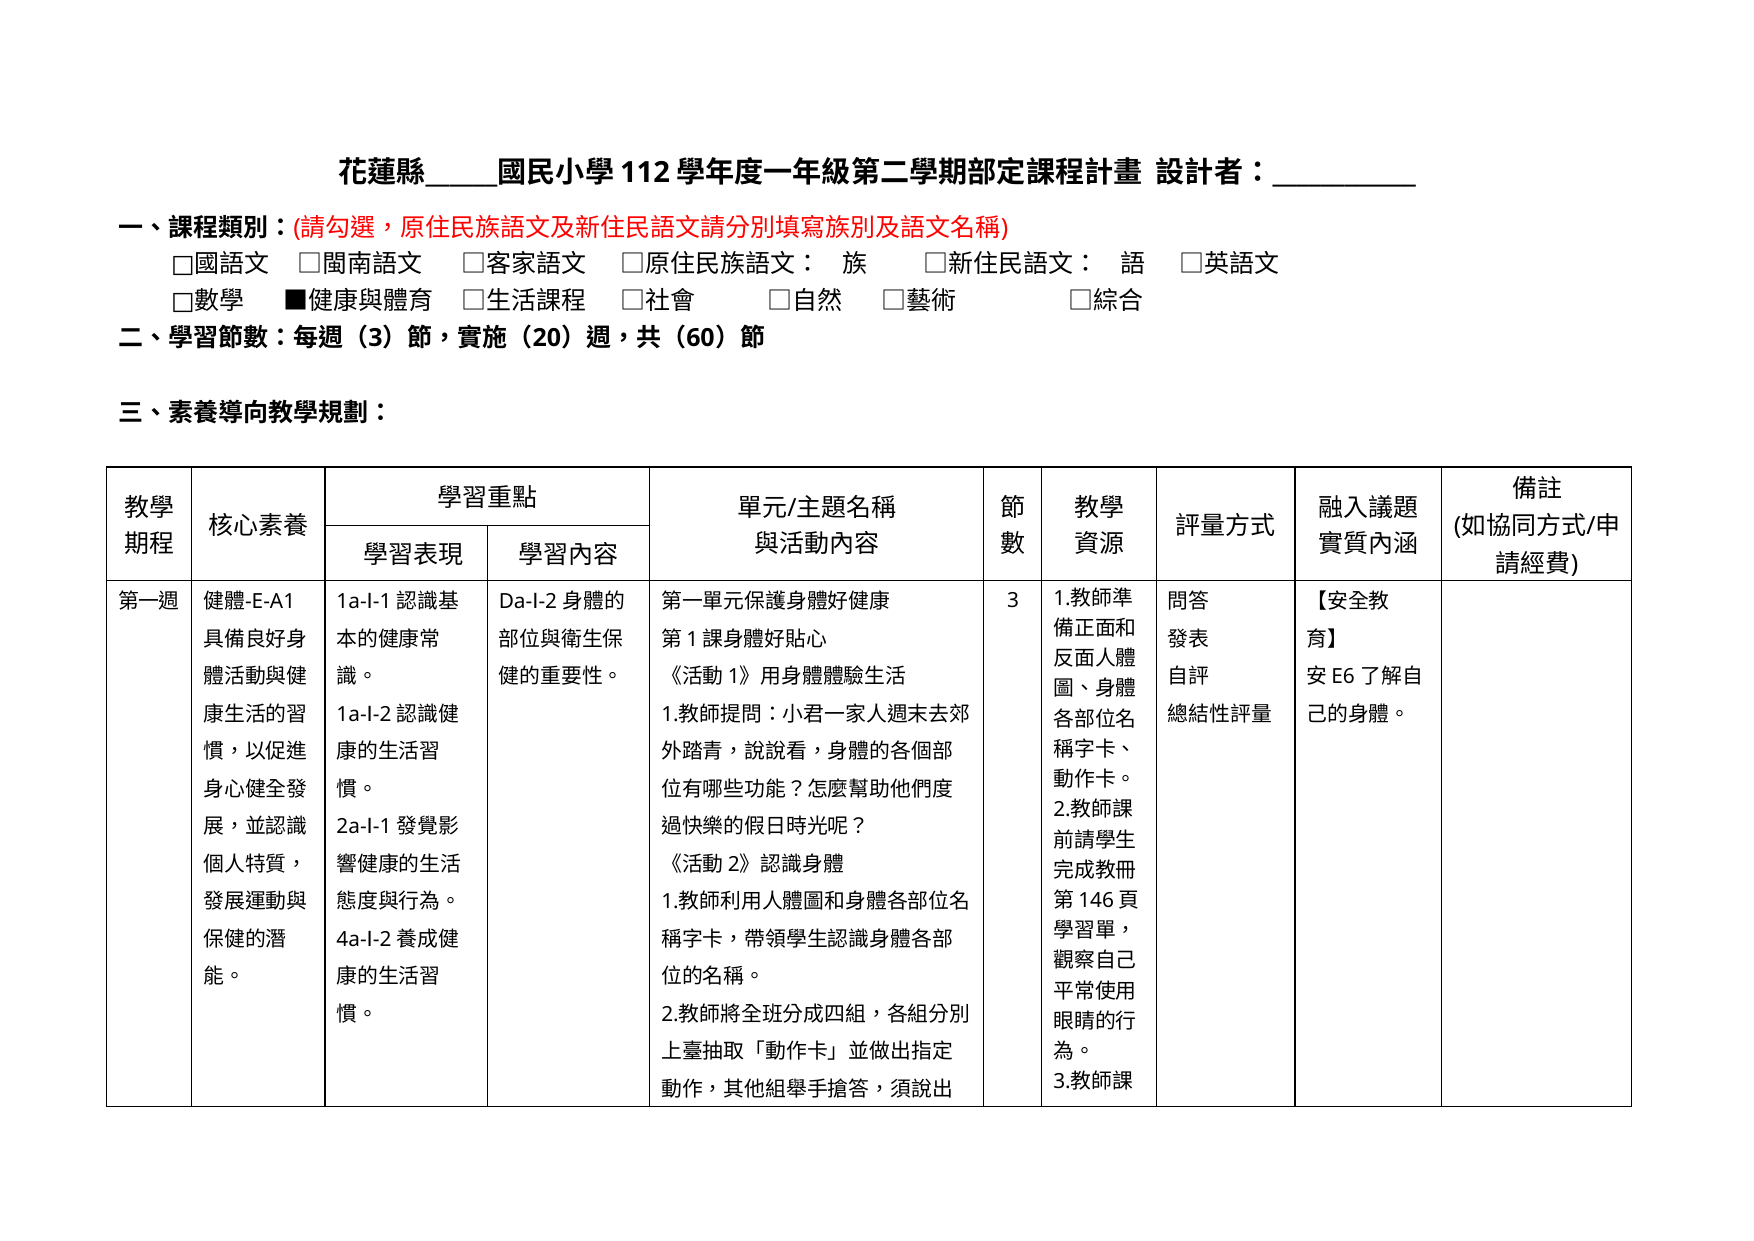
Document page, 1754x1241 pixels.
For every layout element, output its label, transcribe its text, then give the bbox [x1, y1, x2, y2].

table_cell [1442, 581, 1631, 1106]
table_header 教學 資源 [1042, 468, 1156, 580]
table_header 學習重點 [326, 468, 649, 524]
table_cell 第一週 [107, 581, 191, 1106]
list □數學 ■健康與體育 □生活課程 □社會 □自然 □藝術 □綜合 [171, 280, 1636, 316]
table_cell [650, 581, 983, 1106]
list 一、課程類別：(請勾選，原住民族語文及新住民語文請分別填寫族別及語文名稱) [118, 208, 1636, 244]
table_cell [192, 581, 324, 1106]
text 花蓮縣______國民小學112學年度一年級第二學期部定課程計畫 設計者：____________ [118, 133, 1636, 208]
table_header 單元/主題名稱 與活動內容 [650, 468, 983, 580]
list □國語文 □閩南語文 □客家語文 □原住民族語文： 族 □新住民語文： 語 □英語文 [171, 244, 1636, 280]
table_header 教學期程 [107, 468, 191, 580]
table_header 融入議題 實質內涵 [1296, 468, 1441, 580]
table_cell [1042, 581, 1156, 1106]
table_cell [326, 581, 487, 1106]
table_cell 學習表現 [326, 526, 487, 580]
table_header 節數 [984, 468, 1041, 580]
table_cell 問答 發表 自評 總結性評量 [1157, 581, 1294, 1106]
table_header 評量方式 [1157, 468, 1294, 580]
list 三、素養導向教學規劃： [118, 391, 1636, 429]
table_cell 【安全教育】 安E6 了解自己的身體。 [1296, 581, 1441, 1106]
table_header 核心素養 [192, 468, 324, 580]
table_cell 學習內容 [488, 526, 649, 580]
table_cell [488, 581, 649, 1106]
list 二、學習節數：每週（3）節，實施（20）週，共（60）節 [118, 316, 1636, 354]
table_header 備註 (如協同方式/申請經費) [1442, 468, 1631, 580]
table_cell 3 [984, 581, 1041, 1106]
